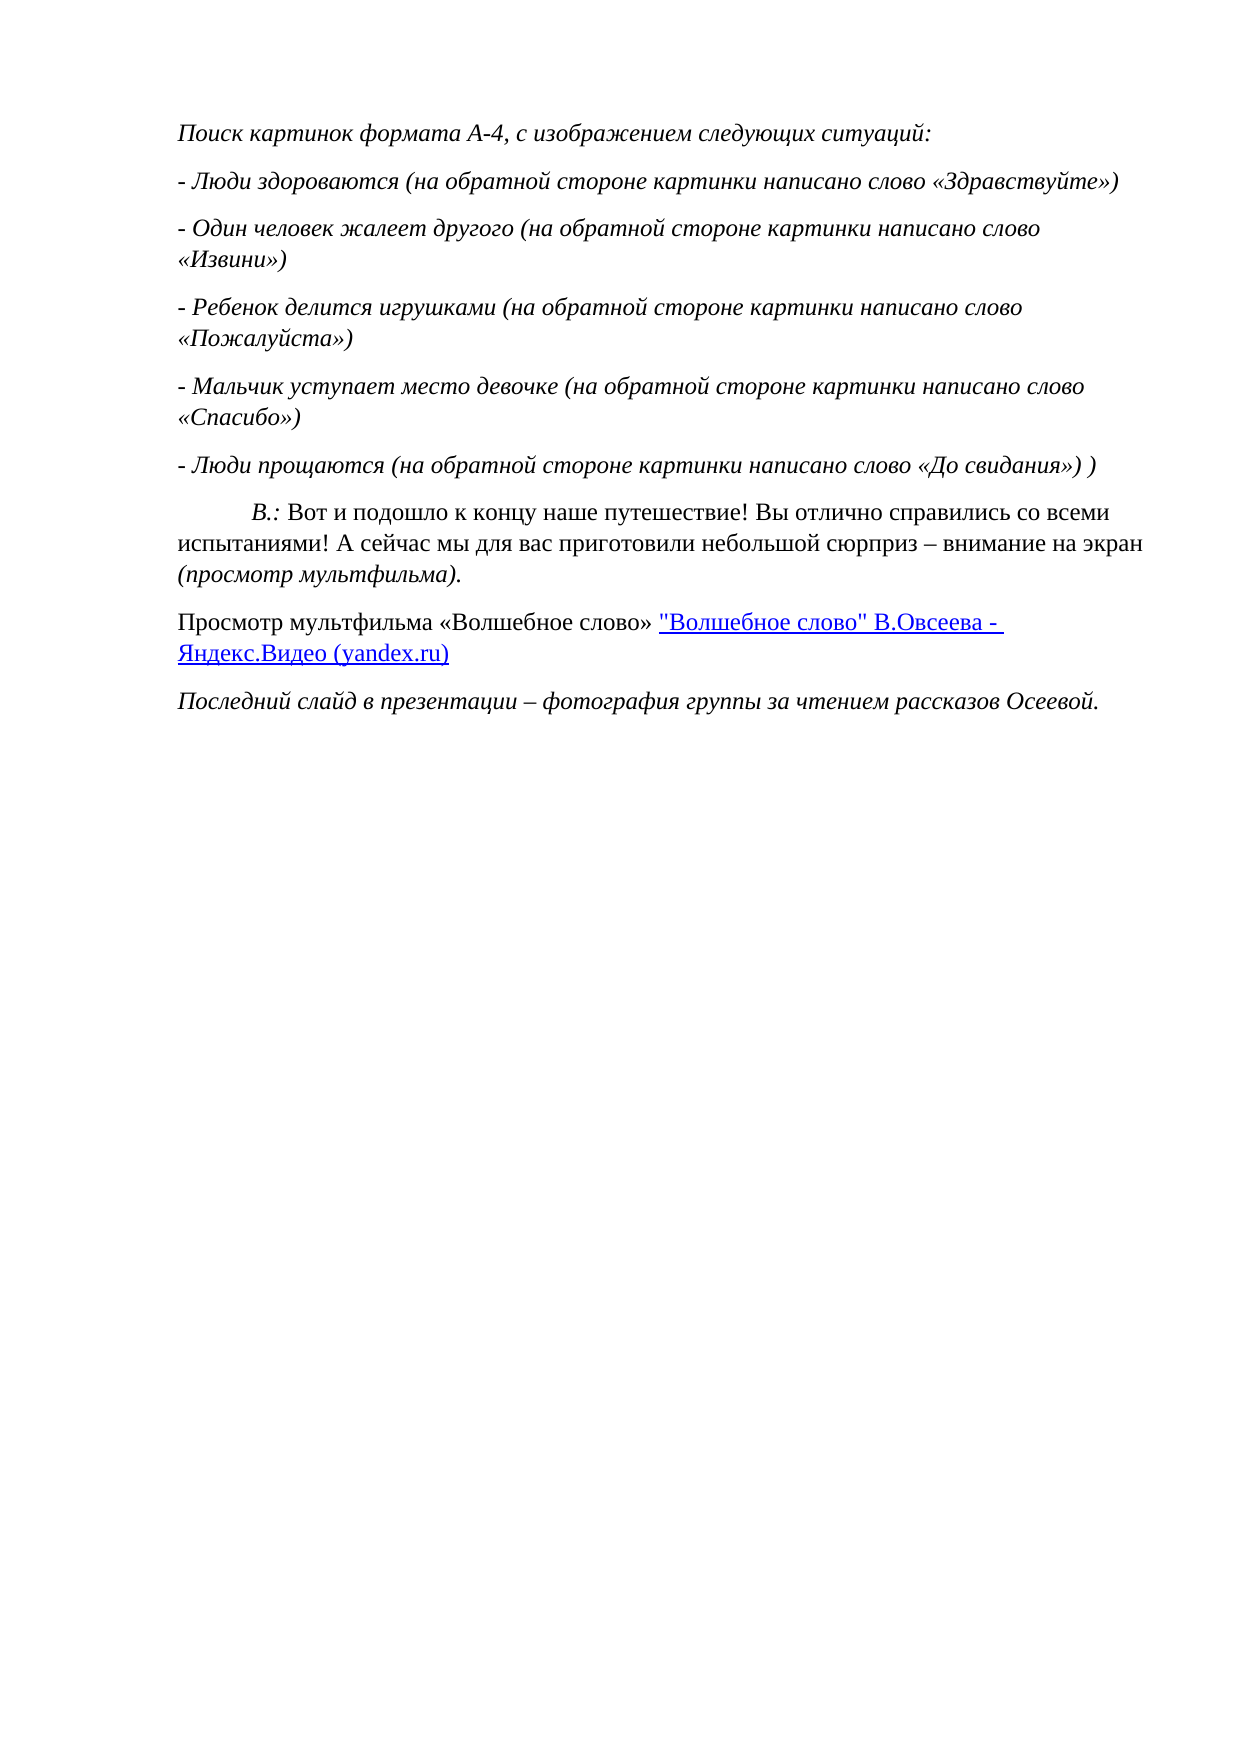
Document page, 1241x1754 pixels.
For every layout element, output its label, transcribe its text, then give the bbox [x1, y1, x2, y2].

text - Мальчик уступает место девочке (на обратной стороне картинки написано слово «Спасибо») [177, 371, 1152, 431]
text - Люди прощаются (на обратной стороне картинки написано слово «До свидания») ) [177, 450, 1152, 478]
text - Один человек жалеет другого (на обратной стороне картинки написано слово «Извини») [177, 213, 1152, 273]
text - Люди здороваются (на обратной стороне картинки написано слово «Здравствуйте») [177, 166, 1152, 194]
text В.: Вот и подошло к концу наше путешествие! Вы отлично справились со всеми испытаниями! А сейчас мы для вас приготовили небольшой сюрприз – внимание на экран (просмотр мультфильма). [177, 497, 1152, 588]
text Последний слайд в презентации – фотография группы за чтением рассказов Осеевой. [177, 686, 1152, 715]
text Просмотр мультфильма «Волшебное слово» "Волшебное слово" В.Овсеева - Яндекс.Видео (yandex.ru) [177, 607, 1152, 667]
text Поиск картинок формата А-4, с изображением следующих ситуаций: [177, 118, 1152, 147]
text - Ребенок делится игрушками (на обратной стороне картинки написано слово «Пожалуйста») [177, 292, 1152, 352]
